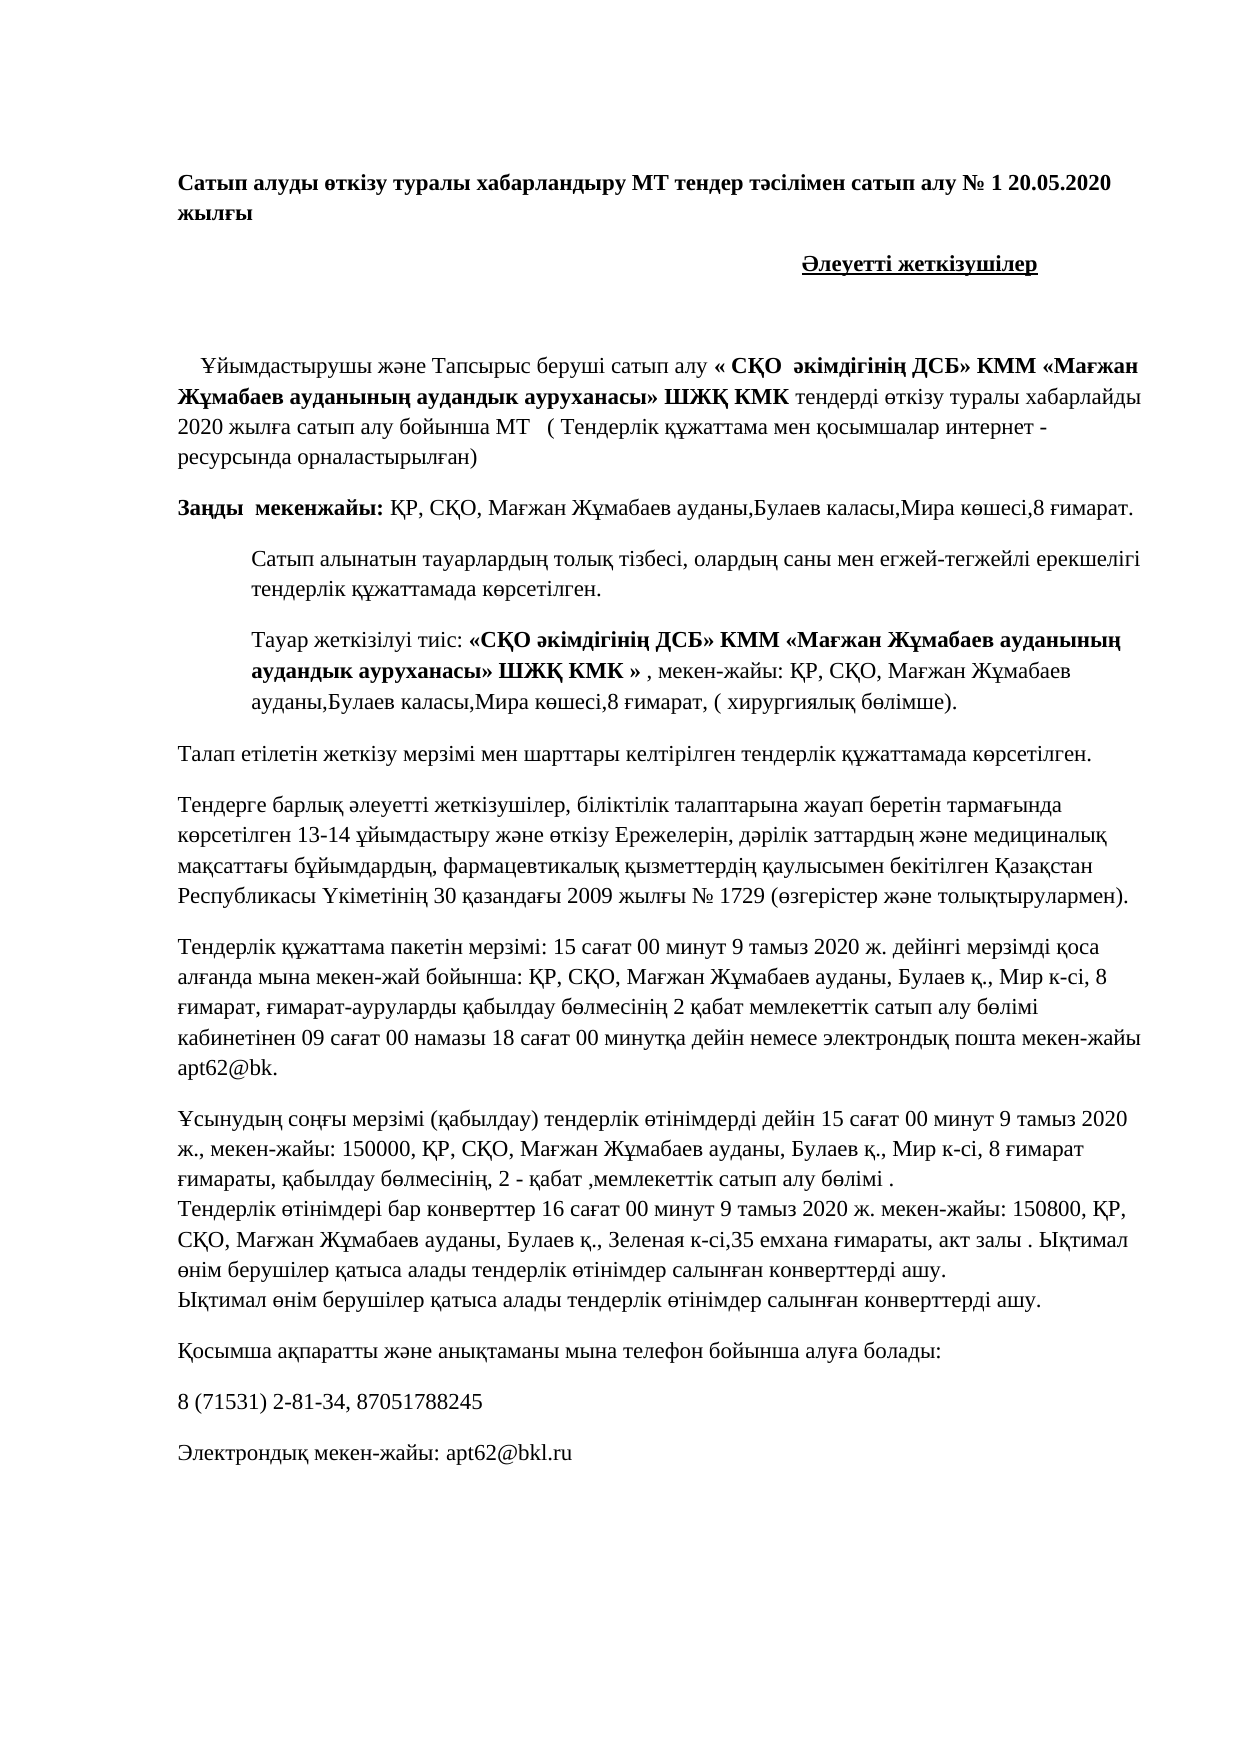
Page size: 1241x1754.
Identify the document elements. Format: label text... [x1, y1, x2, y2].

text Талап етілетін жеткізу мерзімі мен шарттары келтірілген тендерлік құжаттамада көрсетілген. [177, 740, 1152, 767]
text Сатып алуды өткізу туралы хабарландыру МТ тендер тәсілімен сатып алу № 1 20.05.2020 жылғы [177, 169, 1152, 226]
text Тауар жеткізілуі тиіс: «СҚО әкімдігінің ДСБ» КММ «Мағжан Жұмабаев ауданының аудандык ауруханасы» ШЖҚ КМК » , мекен-жайы: ҚР, СҚО, Мағжан Жұмабаев ауданы,Булаев каласы,Мира көшесі,8 ғимарат, ( хирургиялық бөлімше). [251, 626, 1152, 715]
text Ұсынудың соңғы мерзімі (қабылдау) тендерлік өтінімдерді дейін 15 сағат 00 минут 9 тамыз 2020 ж., мекен-жайы: 150000, ҚР, СҚО, Мағжан Жұмабаев ауданы, Булаев қ., Мир к-сі, 8 ғимарат ғимараты, қабылдау бөлмесінің, 2 - қабат ,мемлекеттік сатып алу бөлімі . Тендерлік өтінімдері бар конверттер 16 сағат 00 минут 9 тамыз 2020 ж. мекен-жайы: 150800, ҚР, СҚО, Мағжан Жұмабаев ауданы, Булаев қ., Зеленая к-сі,35 емхана ғимараты, акт залы . Ықтимал өнім берушілер қатыса алады тендерлік өтінімдер салынған конверттерді ашу. Ықтимал өнім берушілер қатыса алады тендерлік өтінімдер салынған конверттерді ашу. [177, 1105, 1152, 1312]
text Сатып алынатын тауарлардың толық тізбесі, олардың саны мен егжей-тегжейлі ерекшелігі тендерлік құжаттамада көрсетілген. [251, 545, 1152, 602]
text Ұйымдастырушы және Тапсырыс беруші сатып алу « СҚО әкімдігінің ДСБ» КММ «Мағжан Жұмабаев ауданының аудандык ауруханасы» ШЖҚ КМК тендерді өткізу туралы хабарлайды 2020 жылға сатып алу бойынша МТ ( Тендерлік құжаттама мен қосымшалар интернет - ресурсында орналастырылған) [177, 352, 1152, 469]
text Әлеуетті жеткізушілер [177, 250, 1152, 277]
text Тендерге барлық әлеуетті жеткізушілер, біліктілік талаптарына жауап беретін тармағында көрсетілген 13-14 ұйымдастыру және өткізу Ережелерін, дәрілік заттардың және медициналық мақсаттағы бұйымдардың, фармацевтикалық қызметтердің қаулысымен бекітілген Қазақстан Республикасы Үкіметінің 30 қазандағы 2009 жылғы № 1729 (өзгерістер және толықтырулармен). [177, 791, 1152, 908]
text Заңды мекенжайы: ҚР, СҚО, Мағжан Жұмабаев ауданы,Булаев каласы,Мира көшесі,8 ғимарат. [177, 494, 1152, 521]
text 8 (71531) 2-81-34, 87051788245 [177, 1388, 1152, 1414]
text Тендерлік құжаттама пакетін мерзімі: 15 сағат 00 минут 9 тамыз 2020 ж. дейінгі мерзімді қоса алғанда мына мекен-жай бойынша: ҚР, СҚО, Мағжан Жұмабаев ауданы, Булаев қ., Мир к-сі, 8 ғимарат, ғимарат-ауруларды қабылдау бөлмесінің 2 қабат мемлекеттік сатып алу бөлімі кабинетінен 09 сағат 00 намазы 18 сағат 00 минутқа дейін немесе электрондық пошта мекен-жайы apt62@bk. [177, 933, 1152, 1080]
text Электрондық мекен-жайы: apt62@bkl.ru [177, 1439, 1152, 1466]
text Қосымша ақпаратты және анықтаманы мына телефон бойынша алуға болады: [177, 1337, 1152, 1363]
